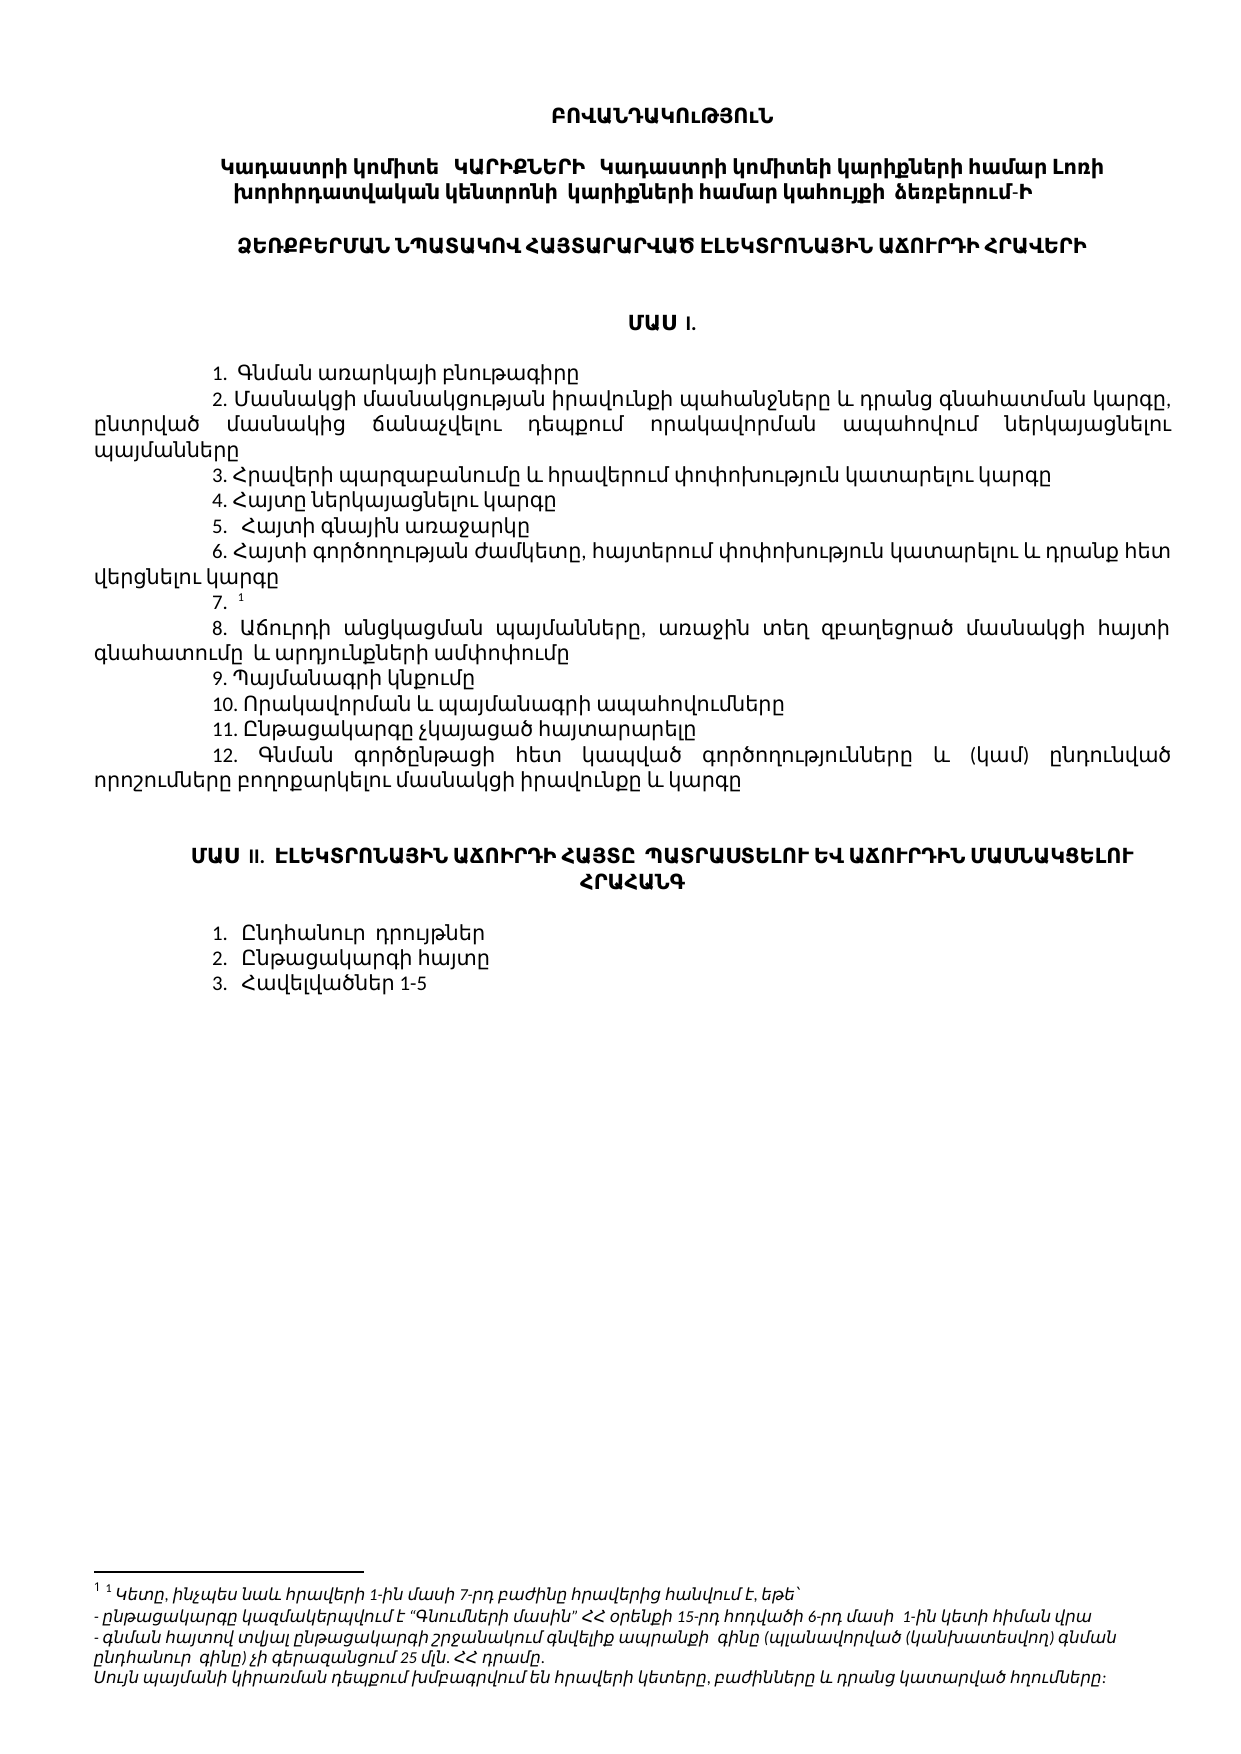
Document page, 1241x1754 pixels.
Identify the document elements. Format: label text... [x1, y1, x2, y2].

text 7. 1 [94, 589, 1171, 615]
text 1. Գնման առարկայի բնութագիրը [94, 361, 1171, 386]
text 10. Որակավորման և պայմանագրի ապահովումները [94, 691, 1171, 716]
text 9. Պայմանագրի կնքումը [94, 666, 1171, 691]
text 6. Հայտի գործողության ժամկետը, հայտերում փոփոխություն կատարելու և դրանք հետ վերցնելու կարգը [94, 538, 1171, 589]
text ՁԵՌՔԲԵՐՄԱՆ ՆՊԱՏԱԿՈՎ ՀԱՅՏԱՐԱՐՎԱԾ ԷԼԵԿՏՐՈՆԱՅԻՆ ԱՃՈՒՐԴԻ ՀՐԱՎԵՐԻ [94, 233, 1171, 259]
text 12. Գնման գործընթացի հետ կապված գործողությունները և (կամ) ընդունված որոշումները բողոքարկելու մասնակցի իրավունքը և կարգը [94, 742, 1171, 793]
text 5. Հայտի գնային առաջարկը [94, 513, 1171, 538]
text 3. Հավելվածներ 1-5 [94, 971, 1171, 996]
text ՄԱՍ II. ԷԼԵԿՏՐՈՆԱՅԻՆ ԱՃՈԻՐԴԻ ՀԱՅՏԸ ՊԱՏՐԱՍՏԵԼՈՒ ԵՎ ԱՃՈՒՐԴԻՆ ՄԱՍՆԱԿՑԵԼՈՒ ՀՐԱՀԱՆԳ [94, 843, 1171, 894]
text 1. Ընդհանուր դրույթներ [94, 920, 1171, 945]
text ԲՈՎԱՆԴԱԿՈւԹՅՈւՆ [94, 103, 1171, 128]
text 8. Աճուրդի անցկացման պայմանները, առաջին տեղ զբաղեցրած մասնակցի հայտի գնահատումը և արդյունքների ամփոփումը [94, 615, 1171, 666]
text 2. Մասնակցի մասնակցության իրավունքի պահանջները և դրանց գնահատման կարգը, ընտրված մասնակից ճանաչվելու դեպքում որակավորման ապահովում ներկայացնելու պայմանները [94, 386, 1171, 462]
text 11. Ընթացակարգը չկայացած հայտարարելը [94, 716, 1171, 742]
text 3. Հրավերի պարզաբանումը և հրավերում փոփոխություն կատարելու կարգը [94, 462, 1171, 488]
text 2. Ընթացակարգի հայտը [94, 945, 1171, 971]
text ՄԱՍ I. [94, 310, 1171, 335]
text 4. Հայտը ներկայացնելու կարգը [94, 488, 1171, 513]
text Կադաստրի կոմիտե ԿԱՐԻՔՆԵՐԻ Կադաստրի կոմիտեի կարիքների համար Լոռի խորհրդատվական կենտրոնի կարիքների համար կահույքի ձեռբերում-Ի [94, 154, 1171, 205]
